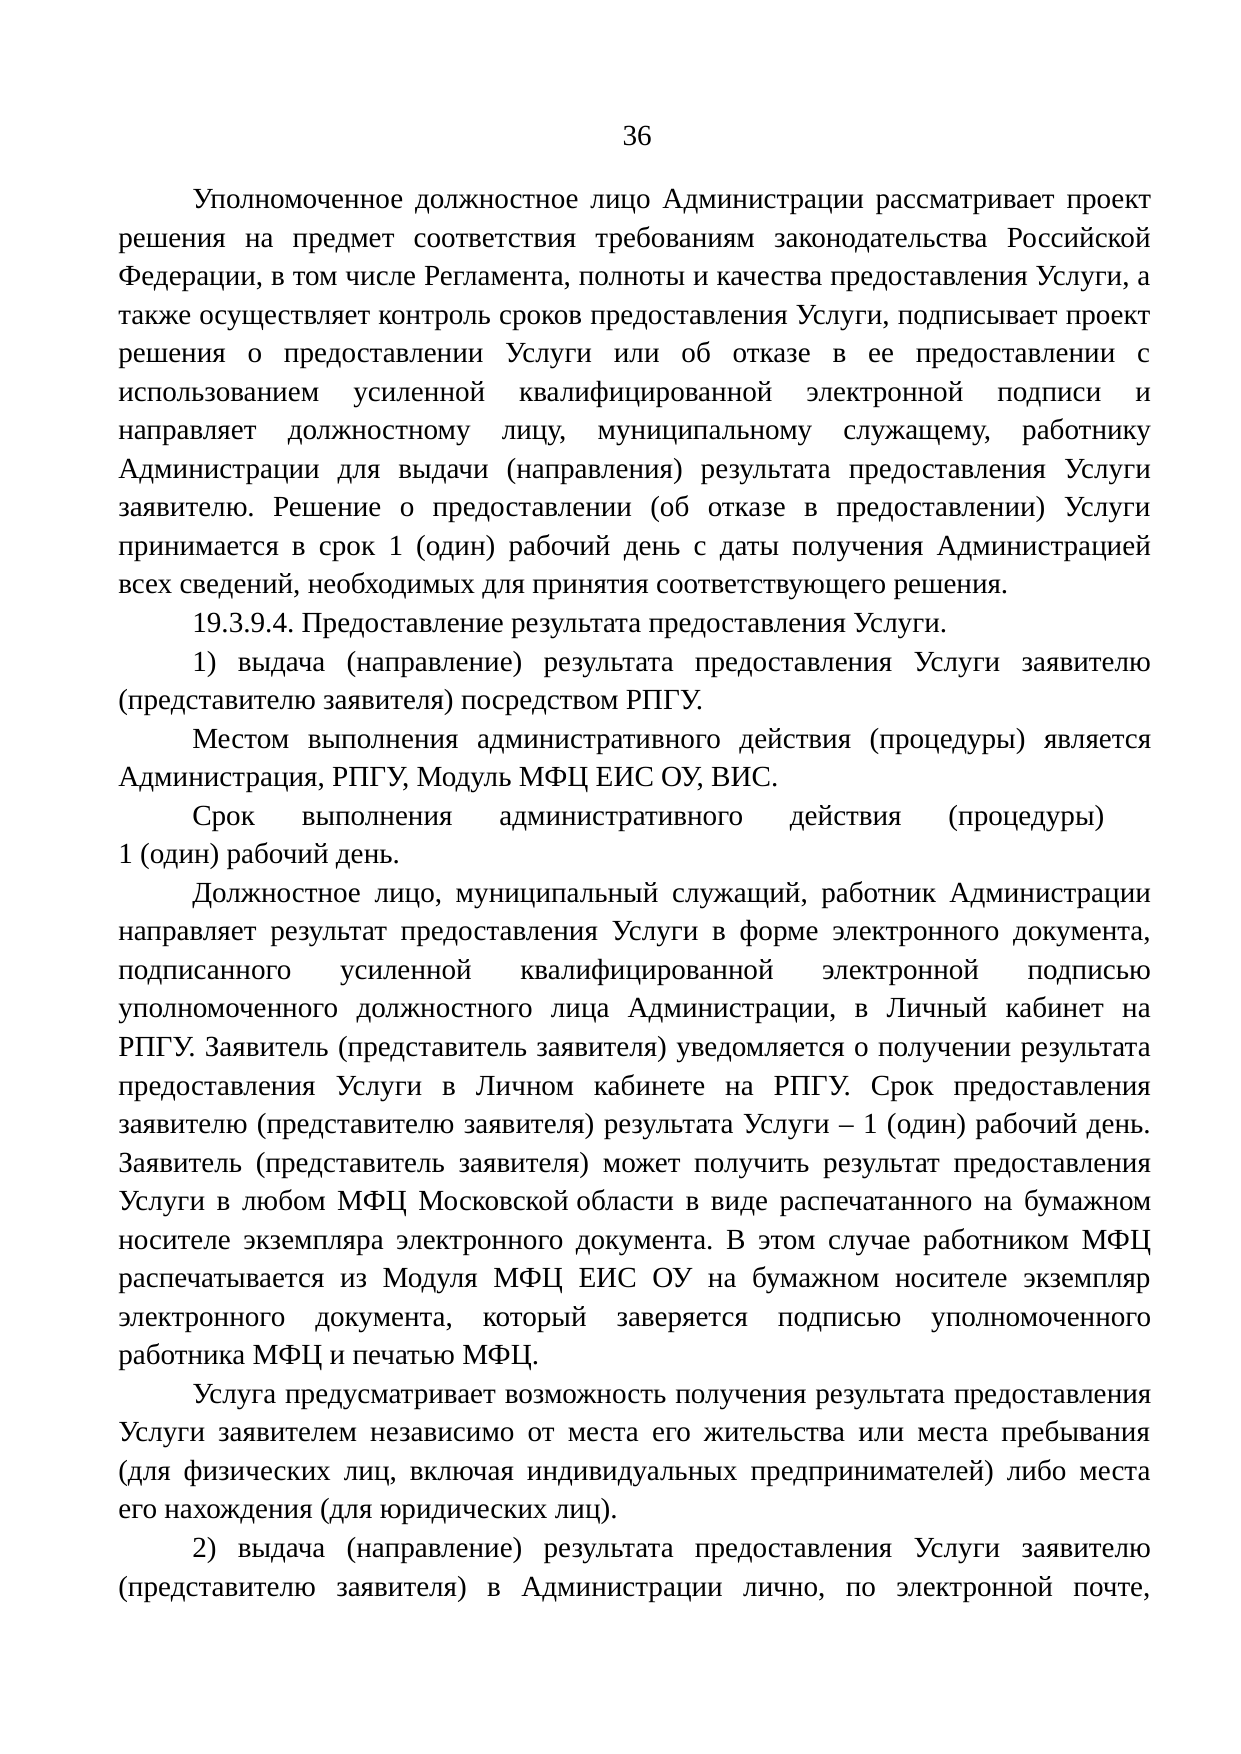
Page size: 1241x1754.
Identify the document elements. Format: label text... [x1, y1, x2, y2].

text Местом выполнения административного действия (процедуры) является Администрация, РПГУ, Модуль МФЦ ЕИС ОУ, ВИС. [118, 721, 1152, 793]
text Должностное лицо, муниципальный служащий, работник Администрации направляет результат предоставления Услуги в форме электронного документа, подписанного усиленной квалифицированной электронной подписью уполномоченного должностного лица Администрации, в Личный кабинет на РПГУ. Заявитель (представитель заявителя) уведомляется о получении результата предоставления Услуги в Личном кабинете на РПГУ. Срок предоставления заявителю (представителю заявителя) результата Услуги – 1 (один) рабочий день. Заявитель (представитель заявителя) может получить результат предоставления Услуги в любом МФЦ Московской области в виде распечатанного на бумажном носителе экземпляра электронного документа. В этом случае работником МФЦ распечатывается из Модуля МФЦ ЕИС ОУ на бумажном носителе экземпляр электронного документа, который заверяется подписью уполномоченного работника МФЦ и печатью МФЦ. [118, 875, 1152, 1371]
text Уполномоченное должностное лицо Администрации рассматривает проект решения на предмет соответствия требованиям законодательства Российской Федерации, в том числе Регламента, полноты и качества предоставления Услуги, а также осуществляет контроль сроков предоставления Услуги, подписывает проект решения о предоставлении Услуги или об отказе в ее предоставлении с использованием усиленной квалифицированной электронной подписи и направляет должностному лицу, муниципальному служащему, работнику Администрации для выдачи (направления) результата предоставления Услуги заявителю. Решение о предоставлении (об отказе в предоставлении) Услуги принимается в срок 1 (один) рабочий день с даты получения Администрацией всех сведений, необходимых для принятия соответствующего решения. [118, 181, 1152, 600]
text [118, 1530, 1152, 1602]
text Срок выполнения административного действия (процедуры) 1 (один) рабочий день. [118, 798, 1152, 870]
text 19.3.9.4. Предоставление результата предоставления Услуги. [118, 605, 1152, 639]
text Услуга предусматривает возможность получения результата предоставления Услуги заявителем независимо от места его жительства или места пребывания (для физических лиц, включая индивидуальных предпринимателей) либо места его нахождения (для юридических лиц). [118, 1376, 1152, 1525]
text 1) выдача (направление) результата предоставления Услуги заявителю (представителю заявителя) посредством РПГУ. [118, 644, 1152, 716]
